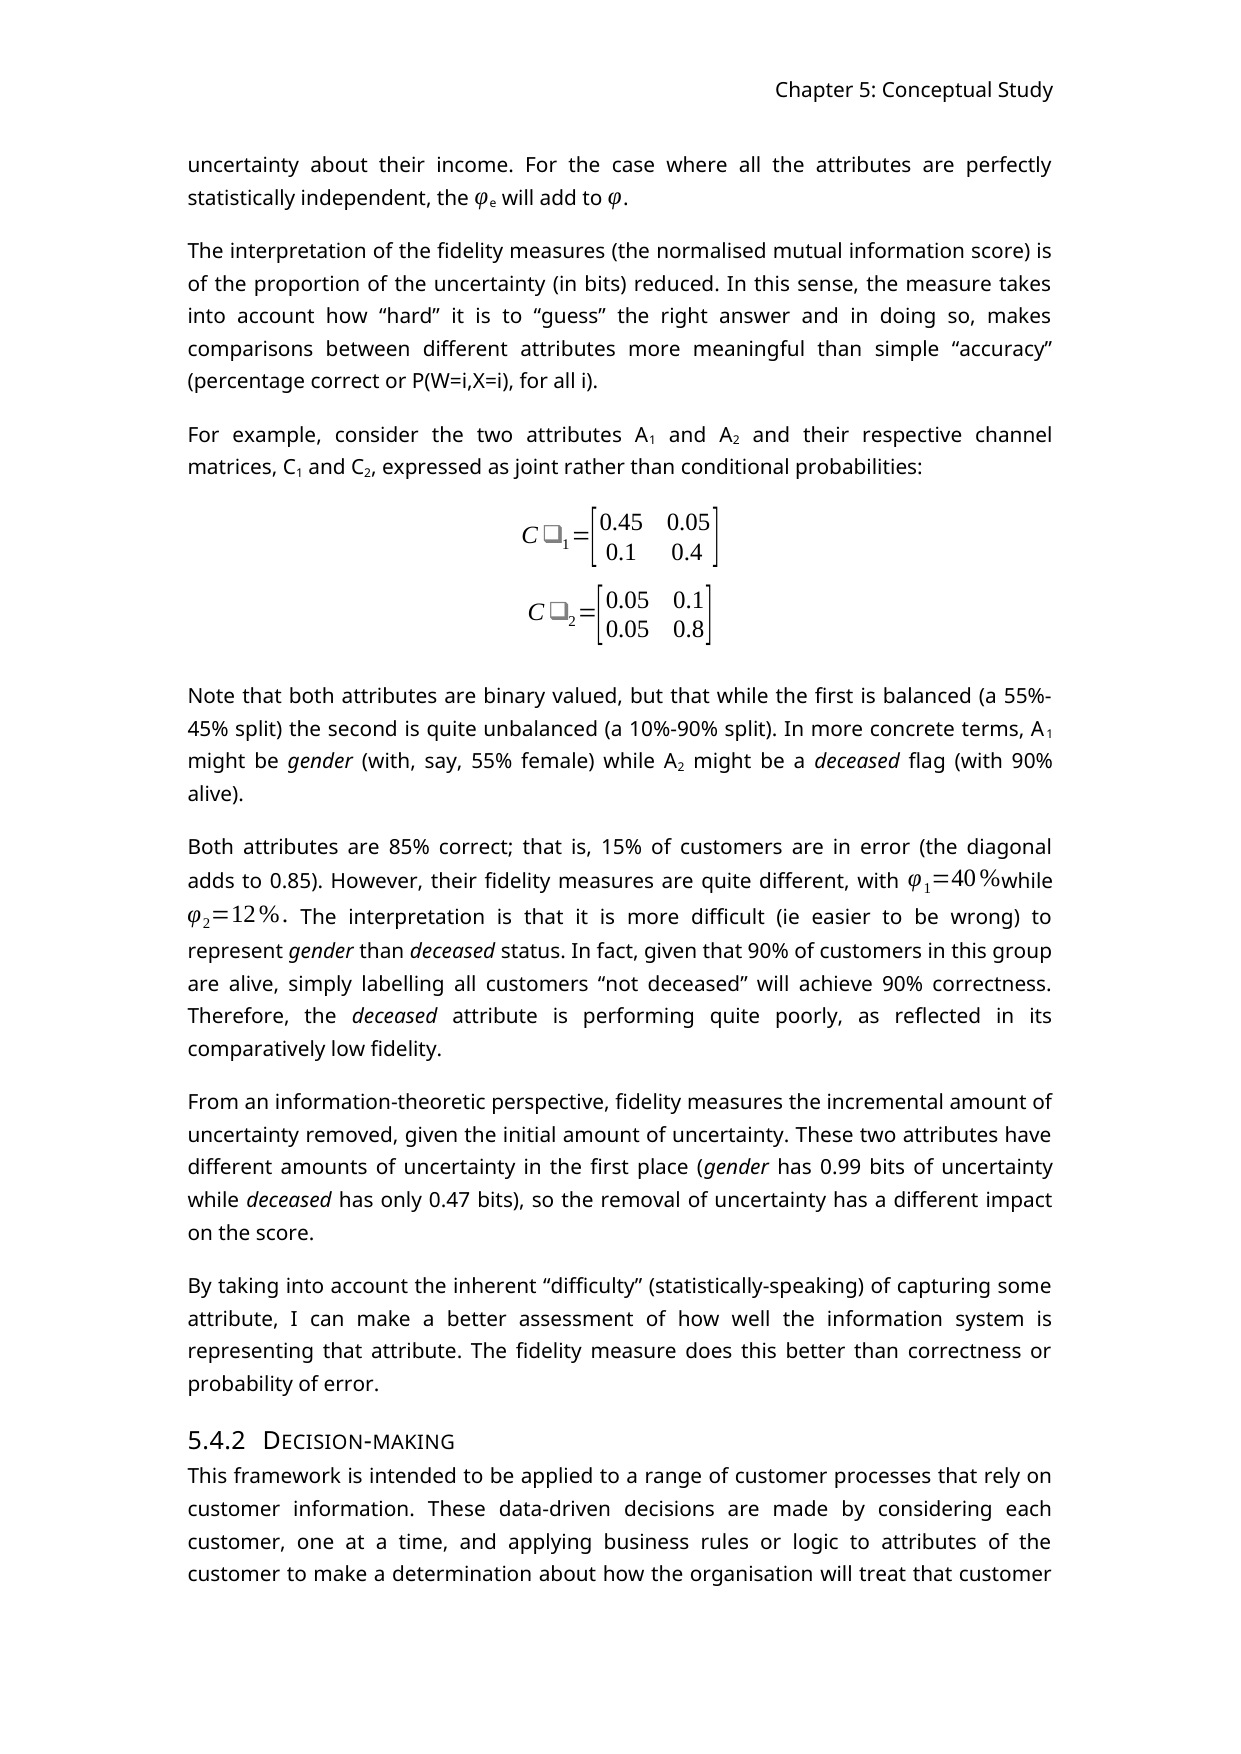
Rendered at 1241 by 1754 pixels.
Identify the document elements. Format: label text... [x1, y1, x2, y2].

text The interpretation of the fidelity measures (the normalised mutual information score) is of the proportion of the uncertainty (in bits) reduced. In this sense, the measure takes into account how “hard” it is to “guess” the right answer and in doing so, makes comparisons between different attributes more meaningful than simple “accuracy” (percentage correct or P(W=i,X=i), for all i). [187, 236, 1053, 395]
text For example, consider the two attributes A1 and A2 and their respective channel matrices, C1 and C2, expressed as joint rather than conditional probabilities: [187, 420, 1053, 481]
text Both attributes are 85% correct; that is, 15% of customers are in error (the diagonal adds to 0.85). However, their fidelity measures are quite different, with while The interpretation is that it is more difficult (ie easier to be wrong) to represent gender than deceased status. In fact, given that 90% of customers in this group are alive, simply labelling all customers “not deceased” will achieve 90% correctness. Therefore, the deceased attribute is performing quite poorly, as reflected in its comparatively low fidelity. [187, 832, 1053, 1062]
text Note that both attributes are binary valued, but that while the first is balanced (a 55%-45% split) the second is quite unbalanced (a 10%-90% split). In more concrete terms, A1 might be gender (with, say, 55% female) while A2 might be a deceased flag (with 90% alive). [187, 681, 1053, 807]
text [187, 1462, 1053, 1588]
text By taking into account the inherent “difficulty” (statistically-speaking) of capturing some attribute, I can make a better assessment of how well the information system is representing that attribute. The fidelity measure does this better than correctness or probability of error. [187, 1271, 1053, 1397]
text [187, 150, 1053, 211]
text From an information-theoretic perspective, fidelity measures the incremental amount of uncertainty removed, given the initial amount of uncertainty. These two attributes have different amounts of uncertainty in the first place (gender has 0.99 bits of uncertainty while deceased has only 0.47 bits), so the removal of uncertainty has a different impact on the score. [187, 1087, 1053, 1246]
subtitle Decision-making [187, 1422, 1053, 1456]
